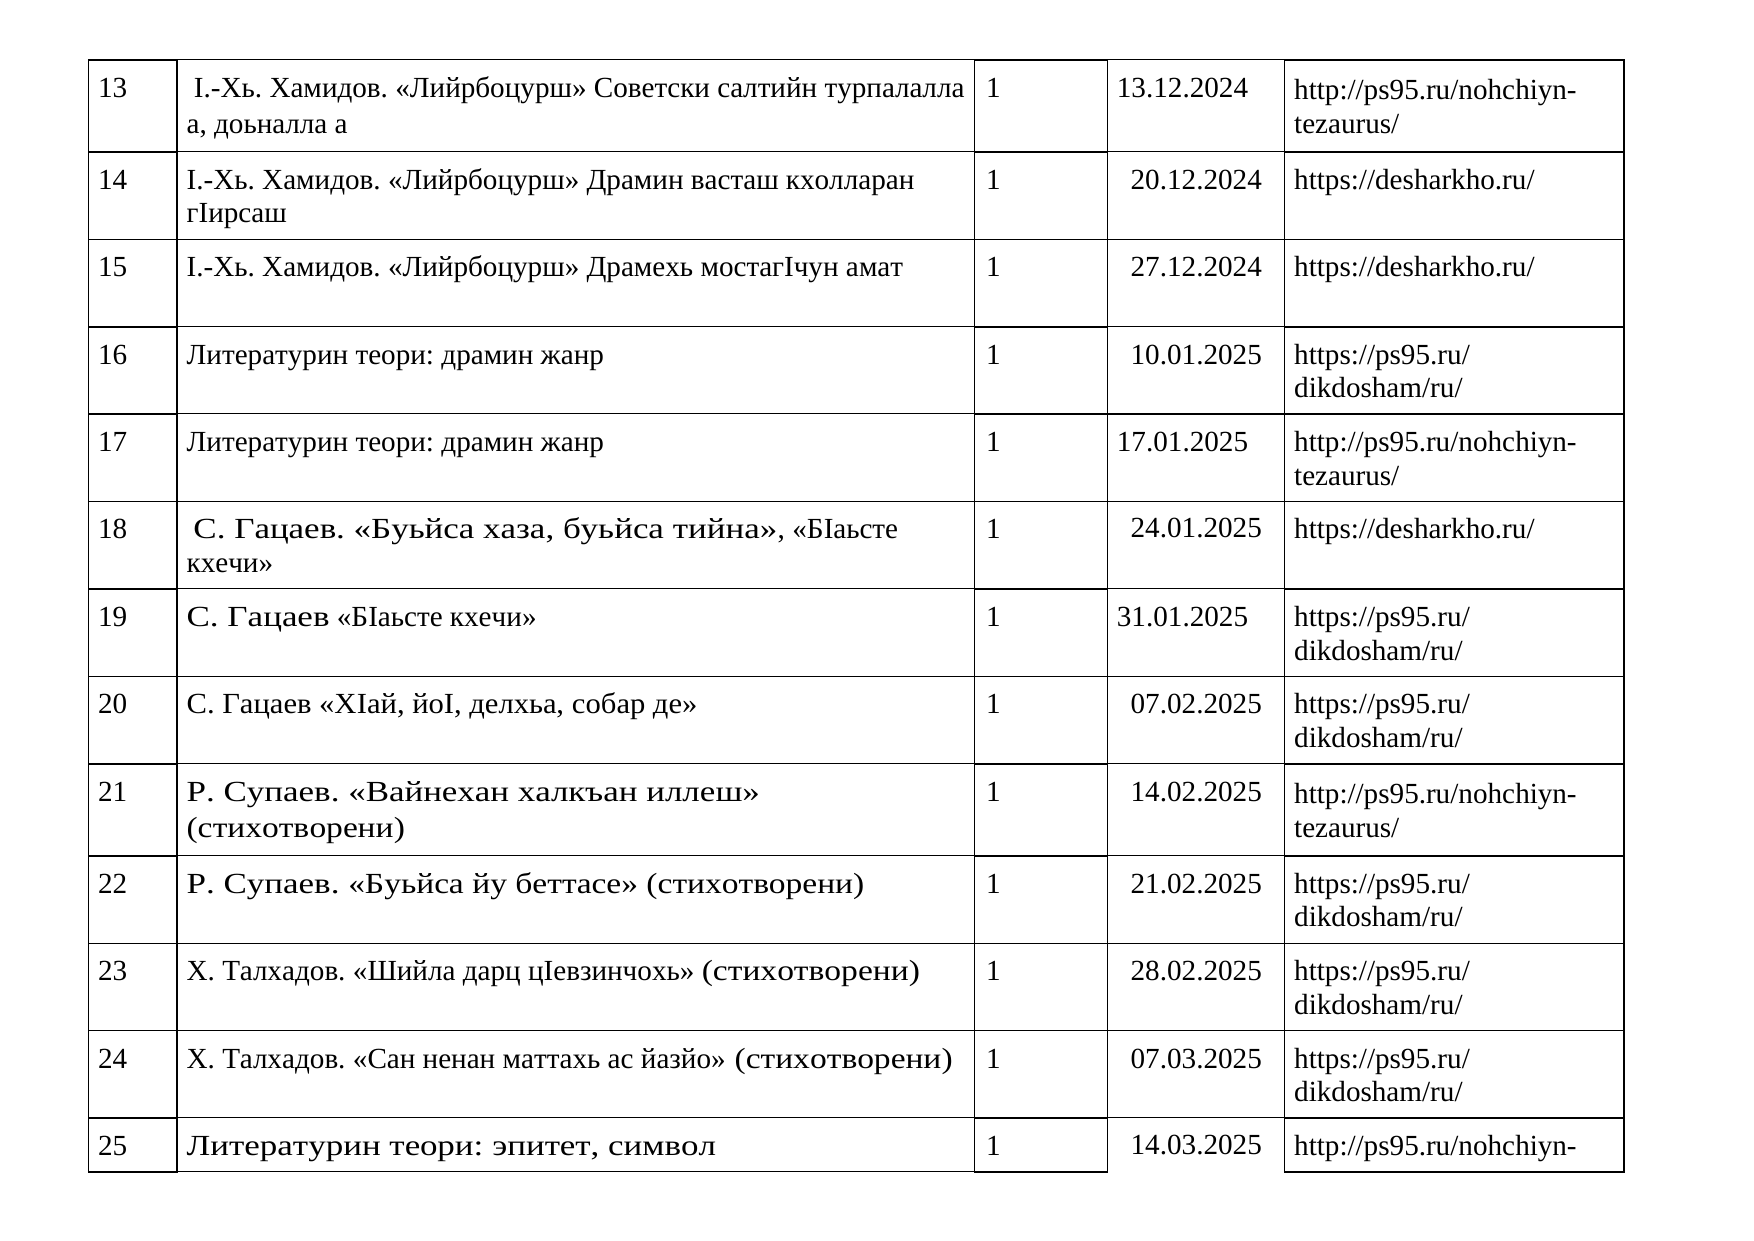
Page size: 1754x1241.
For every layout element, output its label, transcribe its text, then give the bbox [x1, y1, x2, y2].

table_cell 1 [975, 61, 1107, 151]
table_cell 24.01.2025 [1108, 502, 1284, 588]
table_cell 27.12.2024 [1108, 240, 1284, 326]
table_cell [1285, 1119, 1623, 1171]
table_cell 07.03.2025 [1108, 1031, 1284, 1117]
table_cell 14.03.2025 [1108, 1118, 1284, 1171]
table_cell http://ps95.ru/nohchiyn-tezaurus/ [1285, 415, 1623, 501]
table_cell 1 [975, 590, 1107, 676]
table_cell С. Гацаев «БIаьсте кхечи» [178, 589, 974, 676]
table_cell 1 [975, 240, 1107, 326]
table_cell Р. Супаев. «Буьйса йу беттасе» (стихотворени) [178, 856, 974, 942]
table_cell 1 [975, 944, 1107, 1030]
table_cell 13 [89, 61, 176, 151]
table_cell https://ps95.ru/dikdosham/ru/ [1285, 328, 1623, 413]
table_cell 17 [89, 415, 176, 501]
table_cell 14 [89, 153, 176, 238]
table_cell 1 [975, 153, 1107, 238]
table_cell 22 [89, 857, 176, 942]
table_cell 20 [89, 677, 176, 763]
table_cell 1 [975, 1119, 1107, 1171]
table_cell 16 [89, 328, 176, 413]
table_cell 19 [89, 590, 176, 676]
table_cell Ӏ.-Хь. Хамидов. «Лийрбоцурш» Советски салтийн турпалалла а, доьналла а [178, 60, 974, 151]
table_cell 13.12.2024 [1108, 60, 1284, 151]
table_cell 25 [89, 1119, 176, 1171]
table_cell Р. Супаев. «Вайнехан халкъан иллеш» (стихотворени) [178, 764, 974, 855]
table_cell https://ps95.ru/dikdosham/ru/ [1285, 1031, 1623, 1117]
table_cell 1 [975, 857, 1107, 942]
table_cell 10.01.2025 [1108, 327, 1284, 413]
table_cell 24 [89, 1031, 176, 1117]
table_cell 1 [975, 1031, 1107, 1117]
table_cell С. Гацаев «ХIай, йоI, делхьа, собар де» [178, 677, 974, 763]
table_cell http://ps95.ru/nohchiyn-tezaurus/ [1285, 765, 1623, 855]
table_cell 14.02.2025 [1108, 764, 1284, 855]
table_cell 23 [89, 944, 176, 1030]
table_cell https://desharkho.ru/ [1285, 240, 1623, 326]
table_cell 21 [89, 765, 176, 855]
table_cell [178, 1118, 974, 1171]
table_cell 17.01.2025 [1108, 415, 1284, 501]
table_cell https://desharkho.ru/ [1285, 502, 1623, 588]
table_cell 20.12.2024 [1108, 152, 1284, 238]
table_cell Ӏ.-Хь. Хамидов. «Лийрбоцурш» Драмин васташ кхолларан гIирсаш [178, 152, 974, 238]
table_cell 1 [975, 677, 1107, 763]
table_cell Х. Талхадов. «Шийла дарц цIевзинчохь» (стихотворени) [178, 944, 974, 1030]
table_cell 18 [89, 502, 176, 588]
table_cell Х. Талхадов. «Сан ненан маттахь ас йазйо» (стихотворени) [178, 1031, 974, 1117]
table_cell Литературин теори: драмин жанр [178, 327, 974, 413]
table_cell https://ps95.ru/dikdosham/ru/ [1285, 857, 1623, 942]
table_cell 1 [975, 328, 1107, 413]
table_cell С. Гацаев. «Буьйса хаза, буьйса тийна», «БIаьсте кхечи» [178, 502, 974, 588]
table_cell 31.01.2025 [1108, 589, 1284, 676]
table_cell 1 [975, 765, 1107, 855]
table_cell 15 [89, 240, 176, 326]
table_cell 07.02.2025 [1108, 677, 1284, 763]
table_cell 21.02.2025 [1108, 856, 1284, 942]
table_cell https://desharkho.ru/ [1285, 153, 1623, 238]
table_cell 28.02.2025 [1108, 944, 1284, 1030]
table_cell https://ps95.ru/dikdosham/ru/ [1285, 590, 1623, 676]
table_cell https://ps95.ru/dikdosham/ru/ [1285, 944, 1623, 1030]
table_cell https://ps95.ru/dikdosham/ru/ [1285, 677, 1623, 763]
table_cell 1 [975, 415, 1107, 501]
table_cell Ӏ.-Хь. Хамидов. «Лийрбоцурш» Драмехь мостагIчун амат [178, 240, 974, 326]
table_cell Литературин теори: драмин жанр [178, 414, 974, 501]
table_cell 1 [975, 502, 1107, 588]
table_cell http://ps95.ru/nohchiyn-tezaurus/ [1285, 61, 1623, 151]
